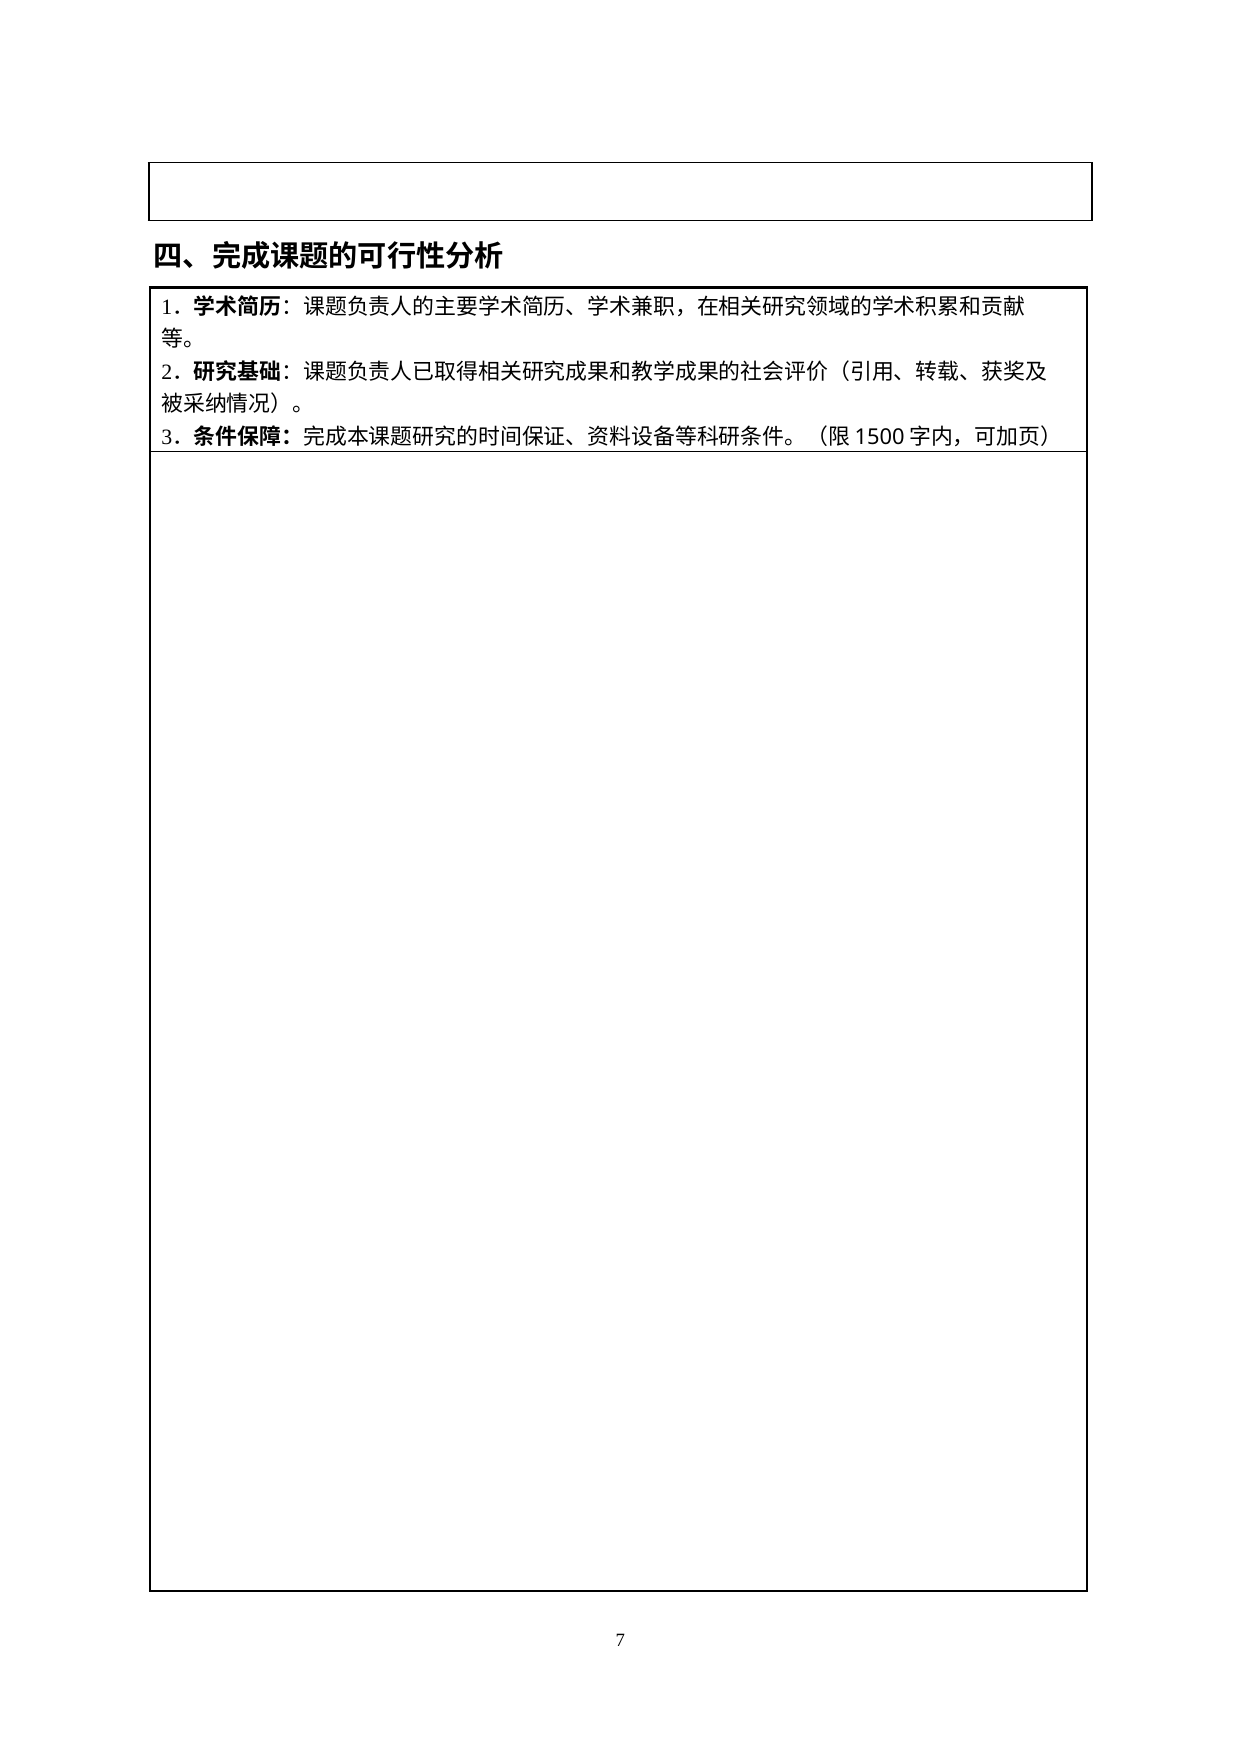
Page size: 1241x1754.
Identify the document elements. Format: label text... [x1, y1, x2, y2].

table_cell [150, 163, 1091, 220]
table_header 1．学术简历：课题负责人的主要学术简历、学术兼职，在相关研究领域的学术积累和贡献等。 2．研究基础：课题负责人已取得相关研究成果和教学成果的社会评价（引用、转载、获奖及被采纳情况）。 3．条件保障：完成本课题研究的时间保证、资料设备等科研条件。（限1500字内，可加页） [151, 289, 1086, 451]
text 四、完成课题的可行性分析 [153, 221, 1087, 286]
table_cell [151, 452, 1086, 1589]
